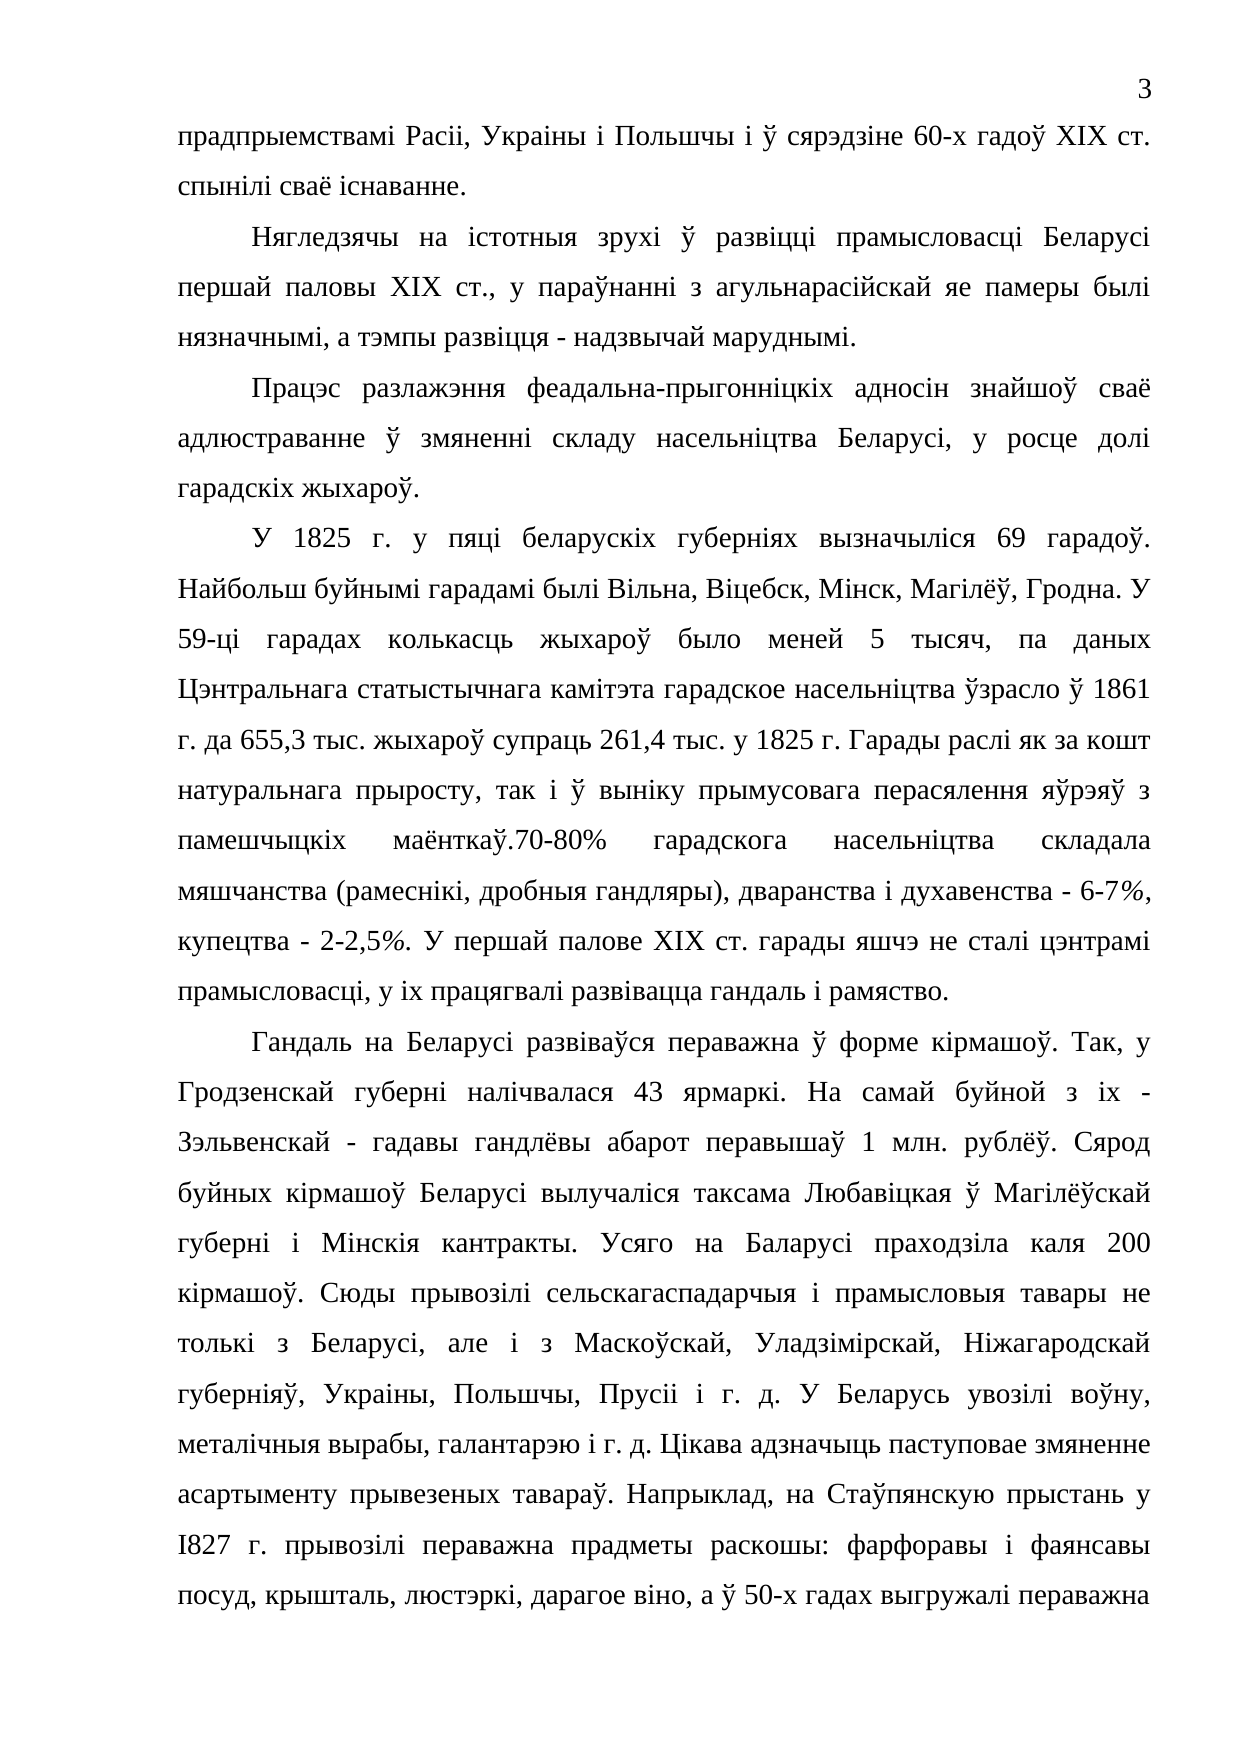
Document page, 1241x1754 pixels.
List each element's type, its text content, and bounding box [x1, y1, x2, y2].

text У . у пяці беларускіх губерніях вызначылiся 69 гарадоў. Найбольш буйнымі гарадамі былі Вільна, Віцебск, Мінск, Магілёў, Гродна. У 59-ці гарадах колькасць жыхароў было меней 5 тысяч, па даных Цэнтральнага статыстычнага камітэта гарадское насельніцтва ўзрасло ў . да 655,3 тыс. жыхароў супраць 261,4 тыс. у . Гарады раслі як за кошт натуральнага прыросту, так і ў выніку прымусовага перасялення яўрэяў з памешчыцкіх маёнткаў.70-80% гарадскога насельніцтва складала мяшчанства (рамеснікі, дробныя гандляры), дваранства і духавенства - 6-7%, купецтва - 2-2,5%. У першай палове XIX ст. гарады яшчэ не сталі цэнтрамі прамысловасці, у іх працягвалі развівацца гандаль і рамяство. [177, 521, 1152, 1007]
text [177, 1024, 1152, 1611]
text Нягледзячы на істотныя зрухі ў развіцці прамысловасці Беларусі першай паловы XIX ст., у параўнанні з агульнарасійскай яе памеры былі нязначнымі, а тэмпы развіцця - надзвычай маруднымі. [177, 219, 1152, 353]
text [177, 118, 1152, 202]
text Працэс разлажэння феадальна-прыгонніцкіх адносін знайшоў сваё адлюстраванне ў змяненні складу насельніцтва Беларусі, у росце долі гарадскіх жыхароў. [177, 370, 1152, 504]
